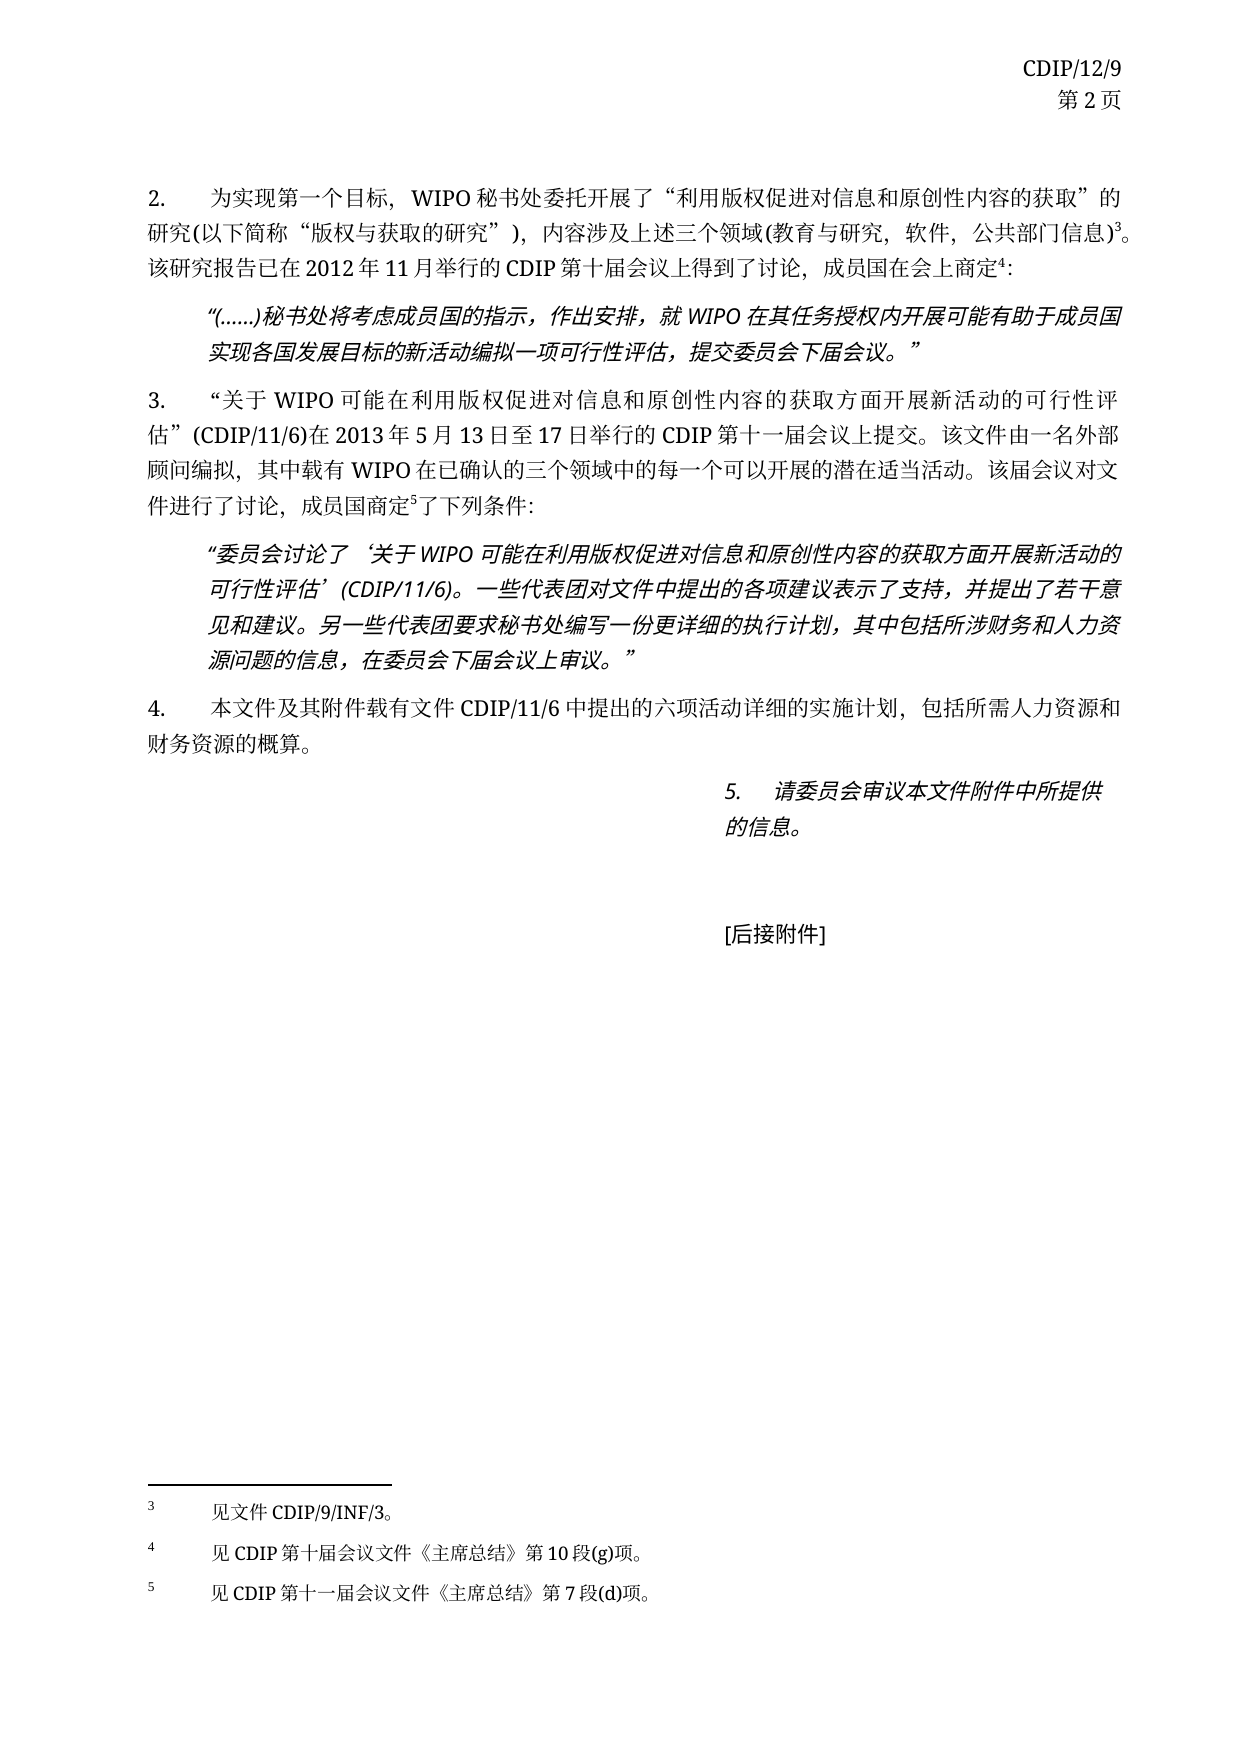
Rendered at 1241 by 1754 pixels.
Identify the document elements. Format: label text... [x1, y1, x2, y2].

text “(……)秘书处将考虑成员国的指示，作出安排，就WIPO在其任务授权内开展可能有助于成员国实现各国发展目标的新活动编拟一项可行性评估，提交委员会下届会议。” [207, 296, 1122, 367]
text “委员会讨论了‘关于WIPO可能在利用版权促进对信息和原创性内容的获取方面开展新活动的可行性评估’(CDIP/11/6)。一些代表团对文件中提出的各项建议表示了支持，并提出了若干意见和建议。另一些代表团要求秘书处编写一份更详细的执行计划，其中包括所涉财务和人力资源问题的信息，在委员会下届会议上审议。” [207, 533, 1122, 675]
text . 请委员会审议本文件附件中所提供的信息。 [724, 771, 1122, 842]
text . 为实现第一个目标，WIPO秘书处委托开展了“利用版权促进对信息和原创性内容的获取”的研究(以下简称“版权与获取的研究”)，内容涉及上述三个领域(教育与研究，软件，公共部门信息)。该研究报告已在2012年11月举行的CDIP第十届会议上得到了讨论，成员国在会上商定： [148, 177, 1122, 283]
text . “关于WIPO可能在利用版权促进对信息和原创性内容的获取方面开展新活动的可行性评估”(CDIP/11/6)在2013年5月13日至17日举行的CDIP第十一届会议上提交。该文件由一名外部顾问编拟，其中载有WIPO在已确认的三个领域中的每一个可以开展的潜在适当活动。该届会议对文件进行了讨论，成员国商定了下列条件： [148, 379, 1122, 521]
text [后接附件] [724, 914, 1122, 949]
text . 本文件及其附件载有文件CDIP/11/6中提出的六项活动详细的实施计划，包括所需人力资源和财务资源的概算。 [148, 687, 1122, 758]
